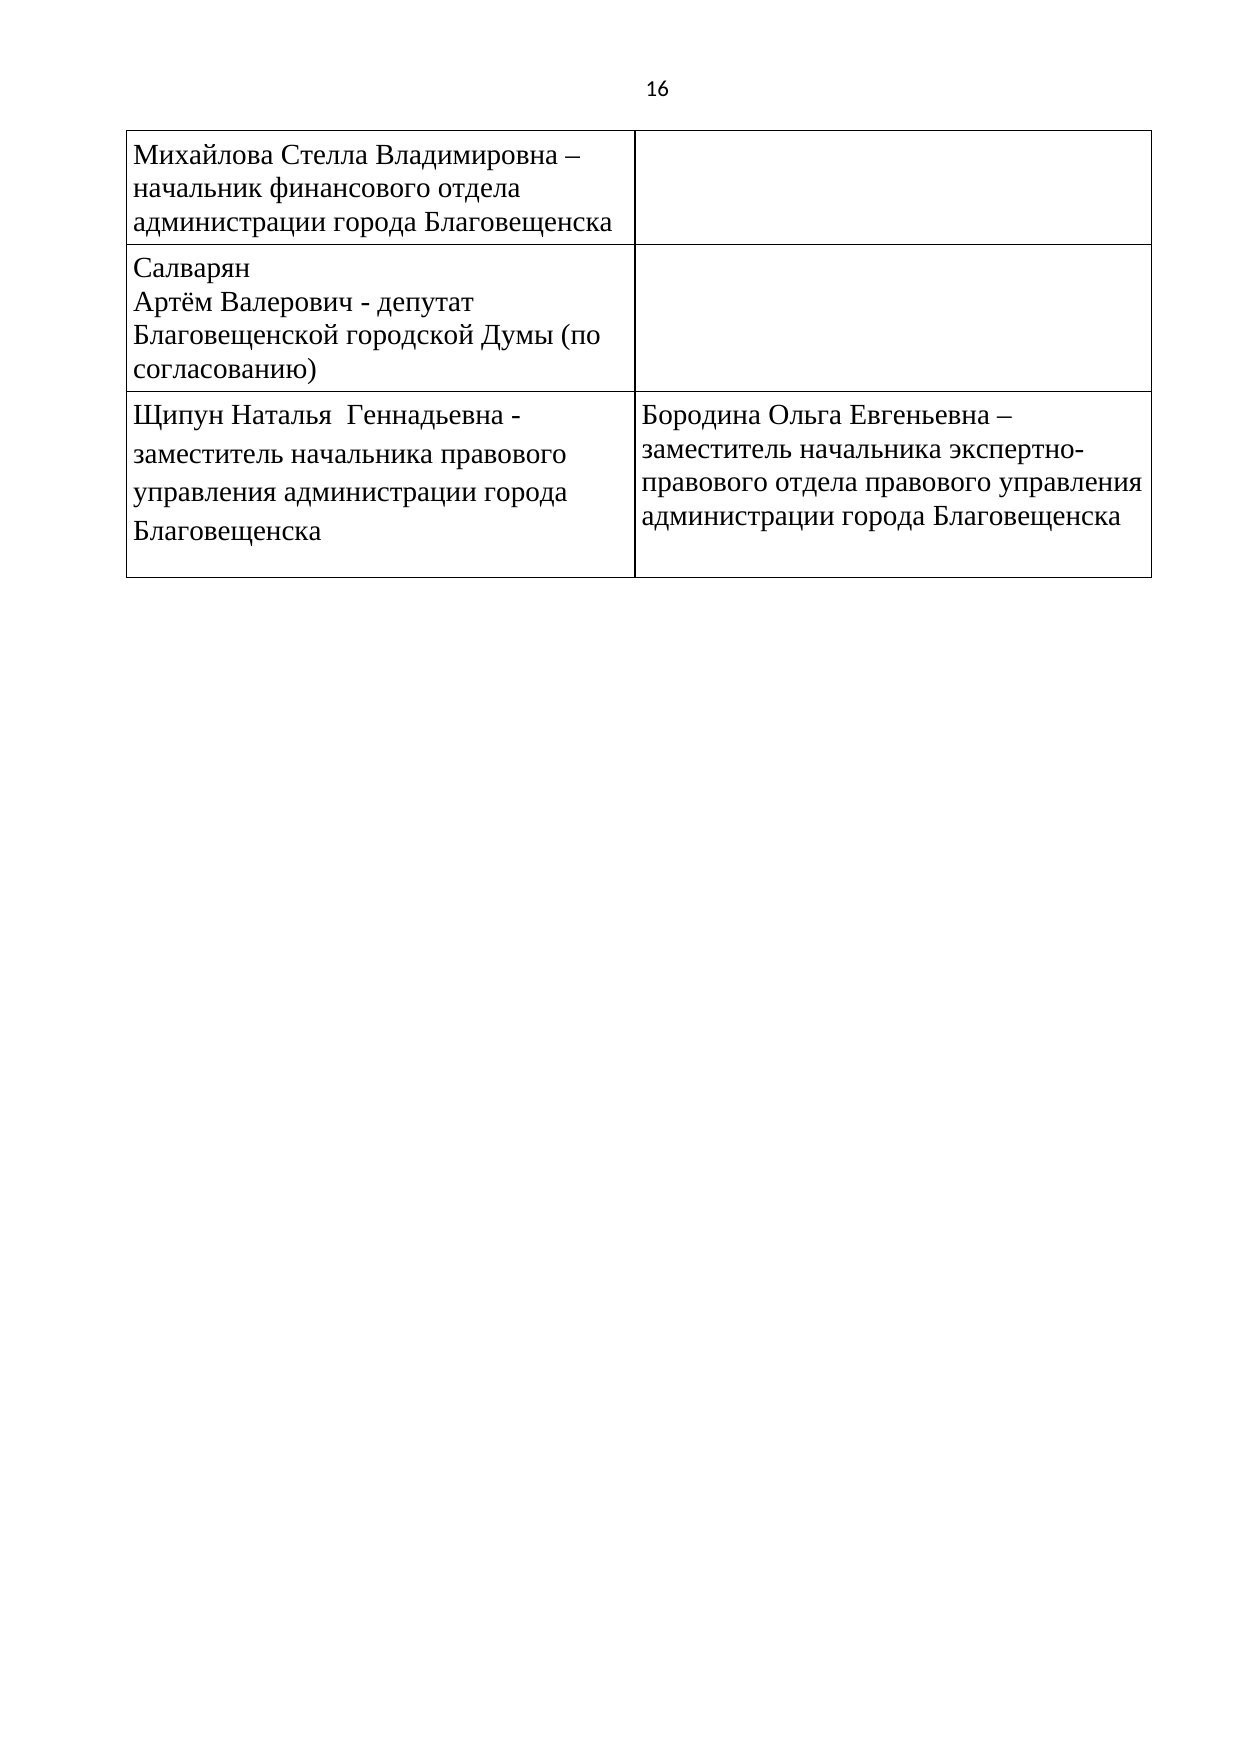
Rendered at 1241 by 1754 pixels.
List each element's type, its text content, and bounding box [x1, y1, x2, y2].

table_cell Бородина Ольга Евгеньевна – заместитель начальника экспертно-правового отдела правового управления администрации города Благовещенска [636, 392, 1151, 577]
table_cell Салварян Артём Валерович - депутат Благовещенской городской Думы (по согласованию) [127, 245, 634, 391]
table_cell Михайлова Стелла Владимировна – начальник финансового отдела администрации города Благовещенска [127, 131, 634, 243]
table_cell [636, 131, 1151, 243]
table_cell Щипун Наталья Геннадьевна - заместитель начальника правового управления администрации города Благовещенска [127, 392, 634, 577]
table_cell [636, 245, 1151, 391]
